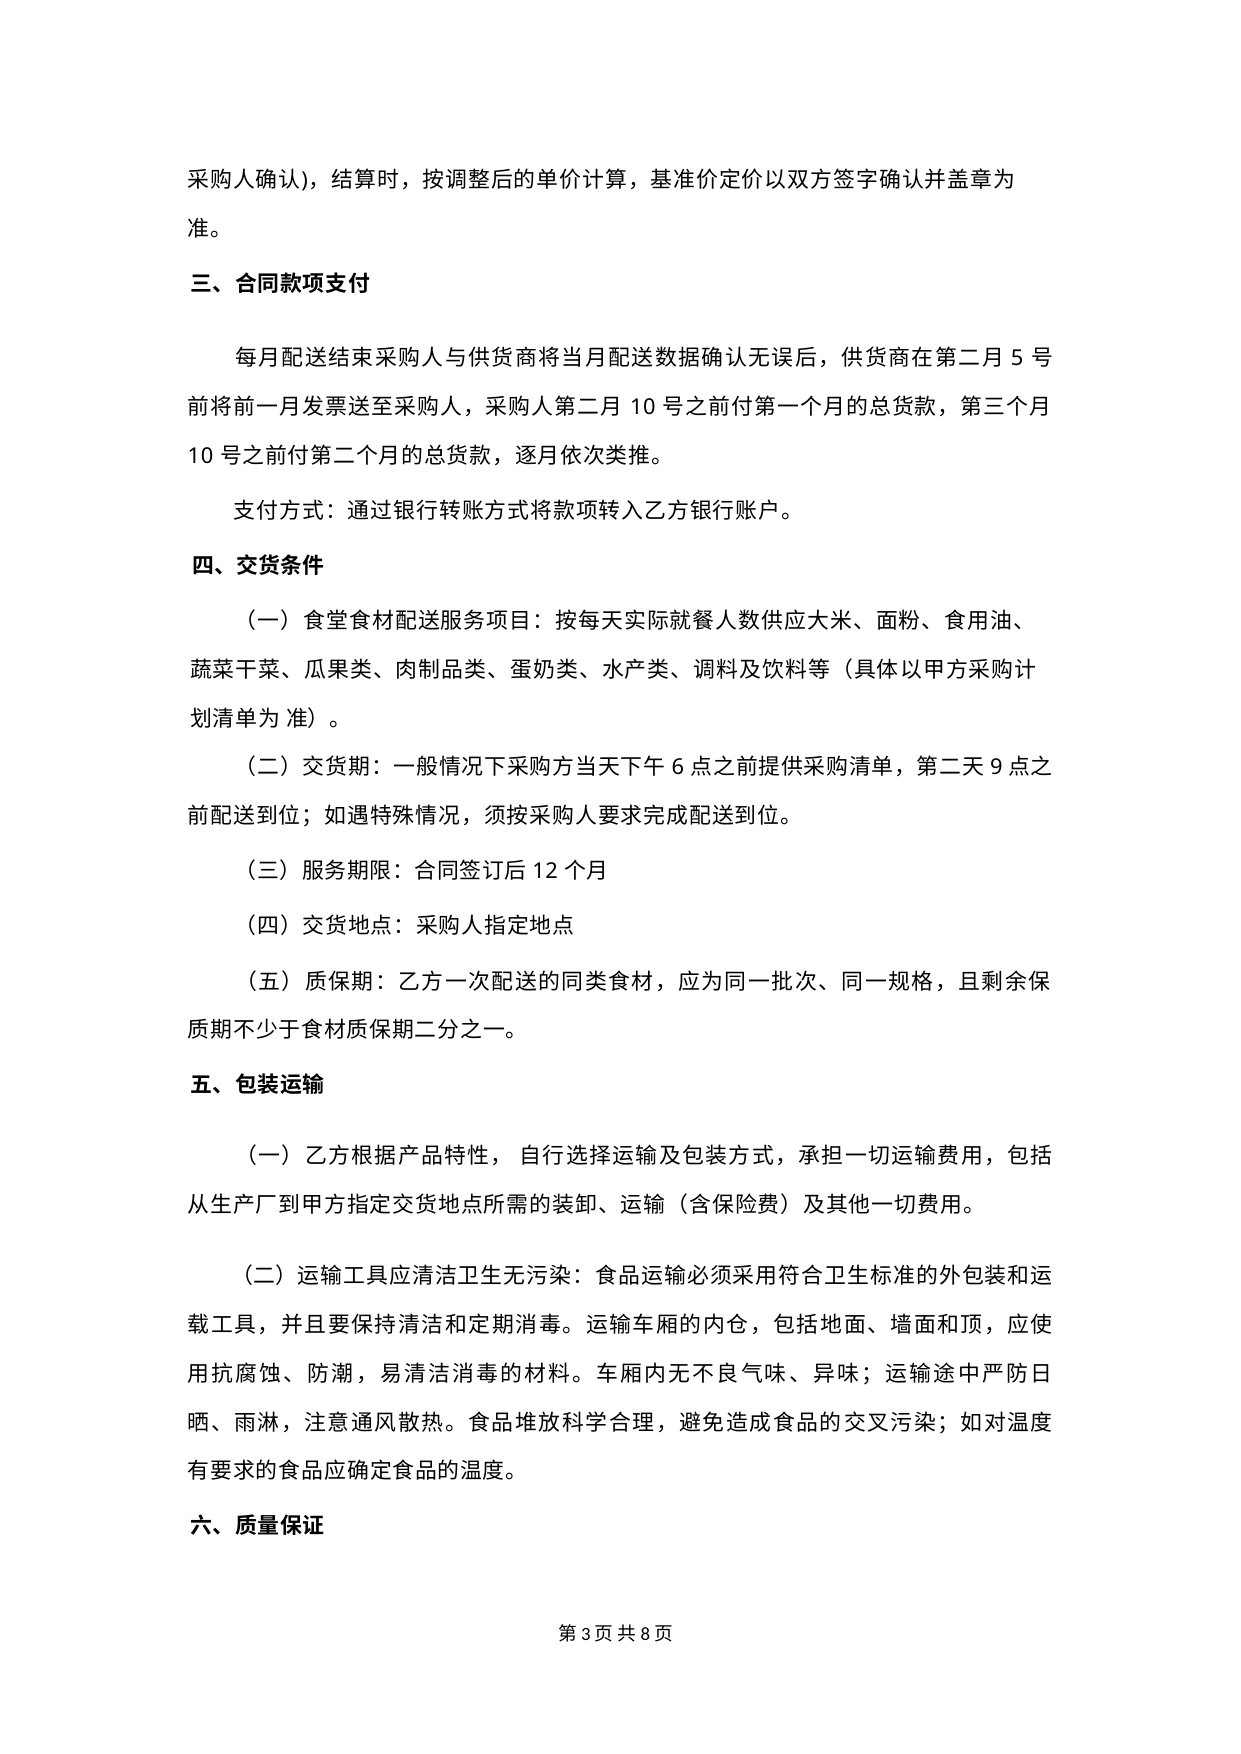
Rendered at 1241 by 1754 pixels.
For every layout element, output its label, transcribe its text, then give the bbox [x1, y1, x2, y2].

text 四、交货条件 [192, 548, 1053, 580]
text 支付方式：通过银行转账方式将款项转入乙方银行账户。 [234, 493, 1053, 525]
list （一）乙方根据产品特性， 自行选择运输及包装方式，承担一切运输费用，包括从生产厂到甲方指定交货地点所需的装卸、运输（含保险费）及其他一切费用。 [187, 1138, 1053, 1219]
text （一）食堂食材配送服务项目：按每天实际就餐人数供应大米、面粉、食用油、蔬菜干菜、瓜果类、肉制品类、蛋奶类、水产类、调料及饮料等（具体以甲方采购计划清单为 准）。 [190, 603, 1036, 733]
text 六、质量保证 [190, 1508, 1053, 1541]
text （四）交货地点：采购人指定地点 [234, 908, 1053, 941]
text 三、合同款项支付 [190, 266, 1053, 298]
text 每月配送结束采购人与供货商将当月配送数据确认无误后，供货商在第二月 5 号前将前一月发票送至采购人，采购人第二月 10 号之前付第一个月的总货款，第三个月 10 号之前付第二个月的总货款，逐月依次类推。 [187, 340, 1053, 470]
list （二）运输工具应清洁卫生无污染：食品运输必须采用符合卫生标准的外包装和运载工具，并且要保持清洁和定期消毒。运输车厢的内仓，包括地面、墙面和顶，应使用抗腐蚀、防潮，易清洁消毒的材料。车厢内无不良气味、异味；运输途中严防日晒、雨淋，注意通风散热。食品堆放科学合理，避免造成食品的交叉污染；如对温度有要求的食品应确定食品的温度。 [187, 1258, 1053, 1485]
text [187, 162, 1053, 243]
text （二）交货期：一般情况下采购方当天下午 6 点之前提供采购清单，第二天 9 点之前配送到位；如遇特殊情况，须按采购人要求完成配送到位。 [187, 749, 1053, 830]
text （三）服务期限：合同签订后 12 个月 [234, 853, 1053, 885]
text 五、包装运输 [190, 1067, 1053, 1099]
text （五）质保期：乙方一次配送的同类食材，应为同一批次、同一规格，且剩余保质期不少于食材质保期二分之一。 [187, 963, 1053, 1044]
